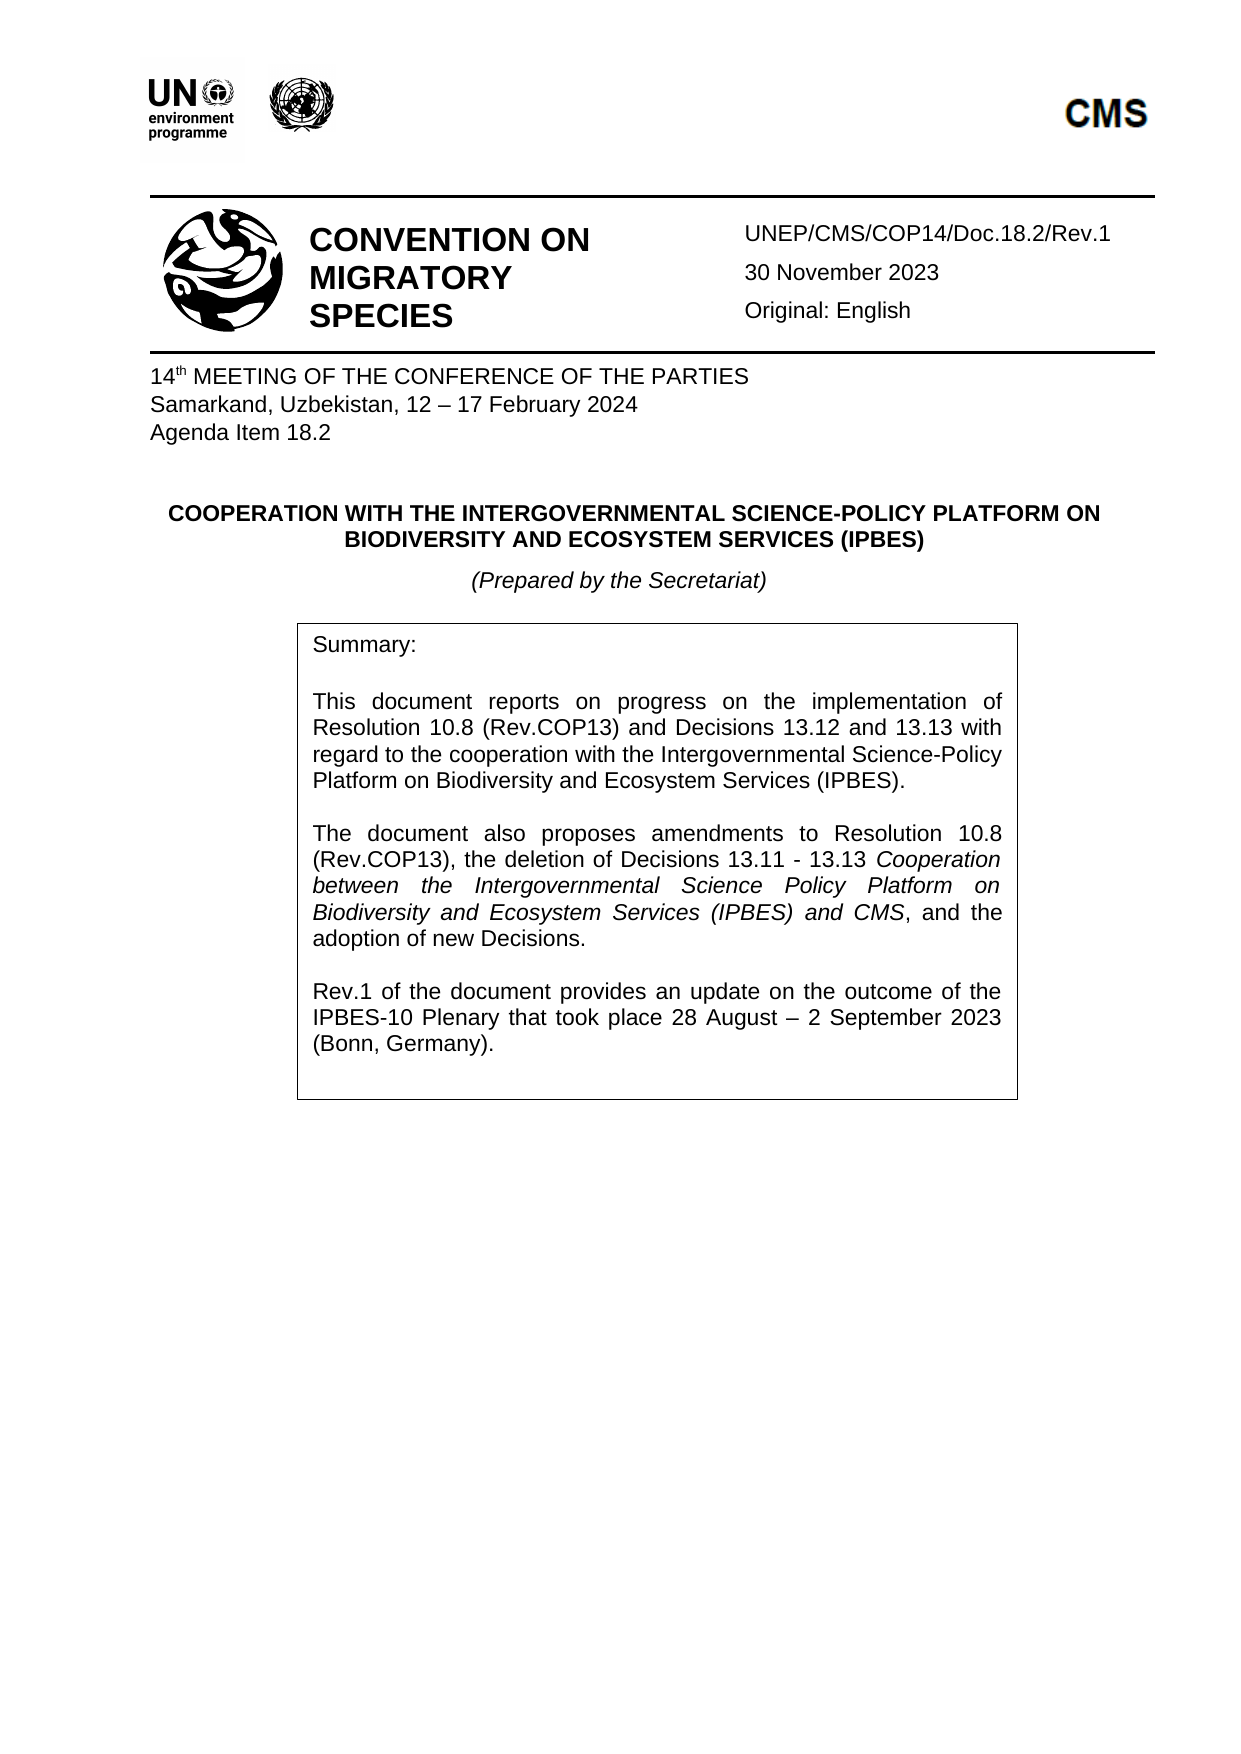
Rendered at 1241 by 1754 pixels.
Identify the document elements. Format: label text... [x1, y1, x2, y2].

text Agenda Item 18.2 [150, 419, 1090, 446]
table_header UNEP/CMS/COP14/Doc.18.2/Rev.1 30 November 2023 Original: English [733, 198, 1155, 351]
text Samarkand, Uzbekistan, 12 – 17 February 2024 [150, 391, 1090, 418]
text (Prepared by the Secretariat) [150, 567, 1090, 593]
text 14th MEETING OF THE CONFERENCE OF THE PARTIES [150, 363, 1090, 390]
picture [1063, 92, 1153, 136]
picture [139, 57, 245, 163]
text COOPERATION WITH THE INTERGOVERNMENTAL SCIENCE-POLICY PLATFORM ON BIODIVERSITY AND ECOSYSTEM SERVICES (IPBES) [141, 500, 1128, 553]
table_header CONVENTION ON MIGRATORY SPECIES [309, 198, 733, 351]
table_header [150, 198, 309, 351]
